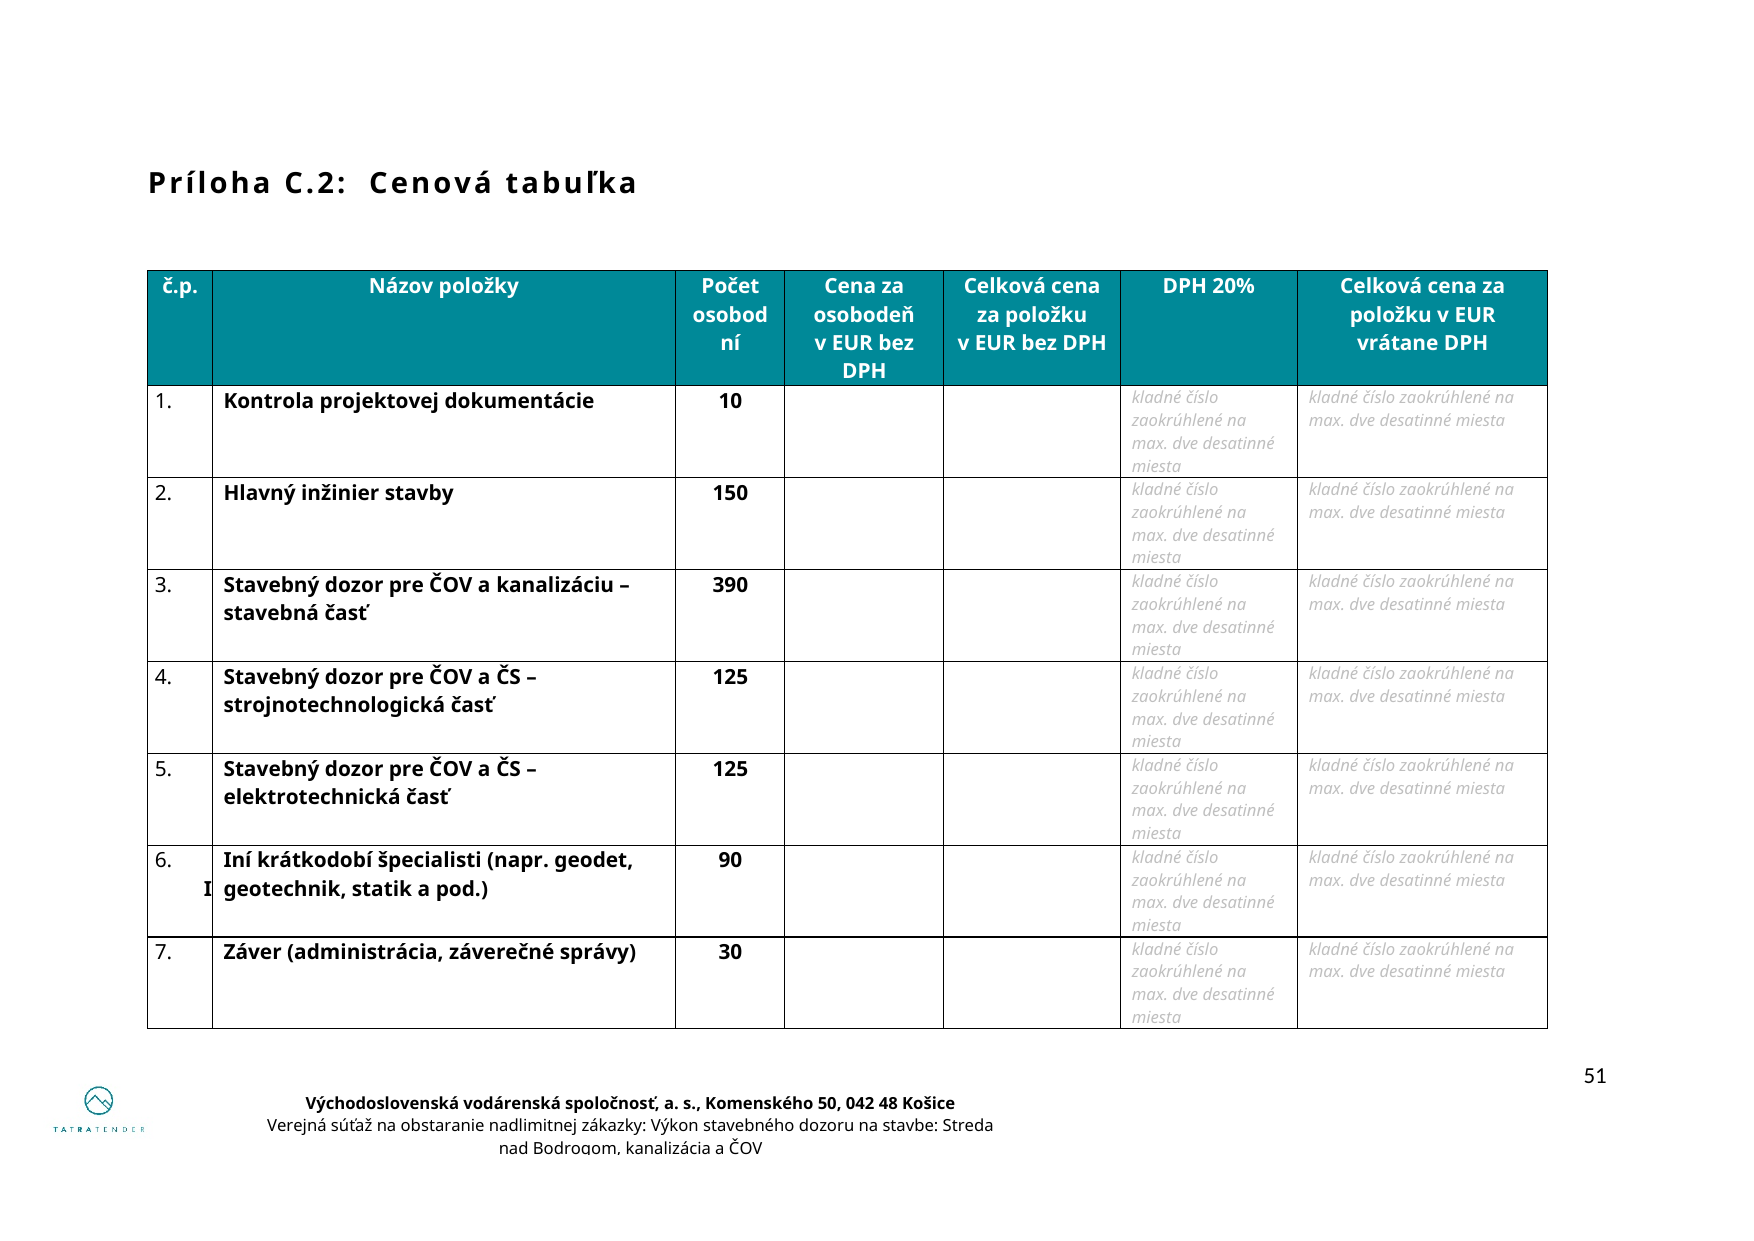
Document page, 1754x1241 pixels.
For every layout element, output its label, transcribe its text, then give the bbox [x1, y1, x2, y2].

table_cell 125 [676, 662, 784, 753]
table_cell [785, 478, 943, 569]
table_cell Stavebný dozor pre ČOV a kanalizáciu – stavebná časť [213, 570, 675, 661]
table_header Počet osobodní [676, 271, 784, 385]
table_cell kladné číslo zaokrúhlené na max. dve desatinné miesta [1121, 846, 1297, 936]
table_cell I [148, 846, 212, 936]
table_header Cena za osobodeň v EUR bez DPH [785, 271, 943, 385]
table_cell kladné číslo zaokrúhlené na max. dve desatinné miesta [1121, 662, 1297, 753]
table_cell [148, 662, 212, 753]
picture [32, 1062, 165, 1156]
table_cell Záver (administrácia, záverečné správy) [213, 938, 675, 1028]
table_cell [785, 386, 943, 477]
table_cell [148, 938, 212, 1028]
table_header Celková cena za položku v EUR vrátane DPH [1298, 271, 1547, 385]
table_cell [944, 754, 1120, 844]
table_cell [148, 570, 212, 661]
table_cell [148, 386, 212, 477]
table_cell kladné číslo zaokrúhlené na max. dve desatinné miesta [1298, 386, 1547, 477]
table_cell 150 [676, 478, 784, 569]
table_cell [944, 478, 1120, 569]
table_cell [785, 938, 943, 1028]
table_cell [944, 846, 1120, 936]
table_header DPH 20% [1121, 271, 1297, 385]
table_cell [944, 662, 1120, 753]
table_cell [785, 846, 943, 936]
table_cell kladné číslo zaokrúhlené na max. dve desatinné miesta [1121, 386, 1297, 477]
table_cell 10 [676, 386, 784, 477]
table_cell kladné číslo zaokrúhlené na max. dve desatinné miesta [1121, 478, 1297, 569]
table_cell kladné číslo zaokrúhlené na max. dve desatinné miesta [1121, 938, 1297, 1028]
table_cell [944, 938, 1120, 1028]
table_cell [785, 662, 943, 753]
table_header č.p. [148, 271, 212, 385]
table_cell Stavebný dozor pre ČOV a ČS – elektrotechnická časť [213, 754, 675, 844]
table_cell Iní krátkodobí špecialisti (napr. geodet, geotechnik, statik a pod.) [213, 846, 675, 936]
table_cell [785, 754, 943, 844]
table_cell 30 [676, 938, 784, 1028]
table_cell Stavebný dozor pre ČOV a ČS – strojnotechnologická časť [213, 662, 675, 753]
table_cell [944, 386, 1120, 477]
table_cell 390 [676, 570, 784, 661]
table_cell [148, 754, 212, 844]
table_cell kladné číslo zaokrúhlené na max. dve desatinné miesta [1298, 846, 1547, 936]
table_cell kladné číslo zaokrúhlené na max. dve desatinné miesta [1298, 662, 1547, 753]
table_cell kladné číslo zaokrúhlené na max. dve desatinné miesta [1121, 754, 1297, 844]
table_cell kladné číslo zaokrúhlené na max. dve desatinné miesta [1298, 478, 1547, 569]
table_header Názov položky [213, 271, 675, 385]
text Príloha C.2: Cenová tabuľka [148, 162, 1606, 202]
table_cell Kontrola projektovej dokumentácie [213, 386, 675, 477]
table_cell [944, 570, 1120, 661]
table_header Celková cena za položku v EUR bez DPH [944, 271, 1120, 385]
table_cell kladné číslo zaokrúhlené na max. dve desatinné miesta [1298, 754, 1547, 844]
table_cell 125 [676, 754, 784, 844]
table_cell kladné číslo zaokrúhlené na max. dve desatinné miesta [1121, 570, 1297, 661]
table_cell Hlavný inžinier stavby [213, 478, 675, 569]
table_cell [785, 570, 943, 661]
table_cell 90 [676, 846, 784, 936]
table_cell [148, 478, 212, 569]
table_cell kladné číslo zaokrúhlené na max. dve desatinné miesta [1298, 938, 1547, 1028]
table_cell kladné číslo zaokrúhlené na max. dve desatinné miesta [1298, 570, 1547, 661]
